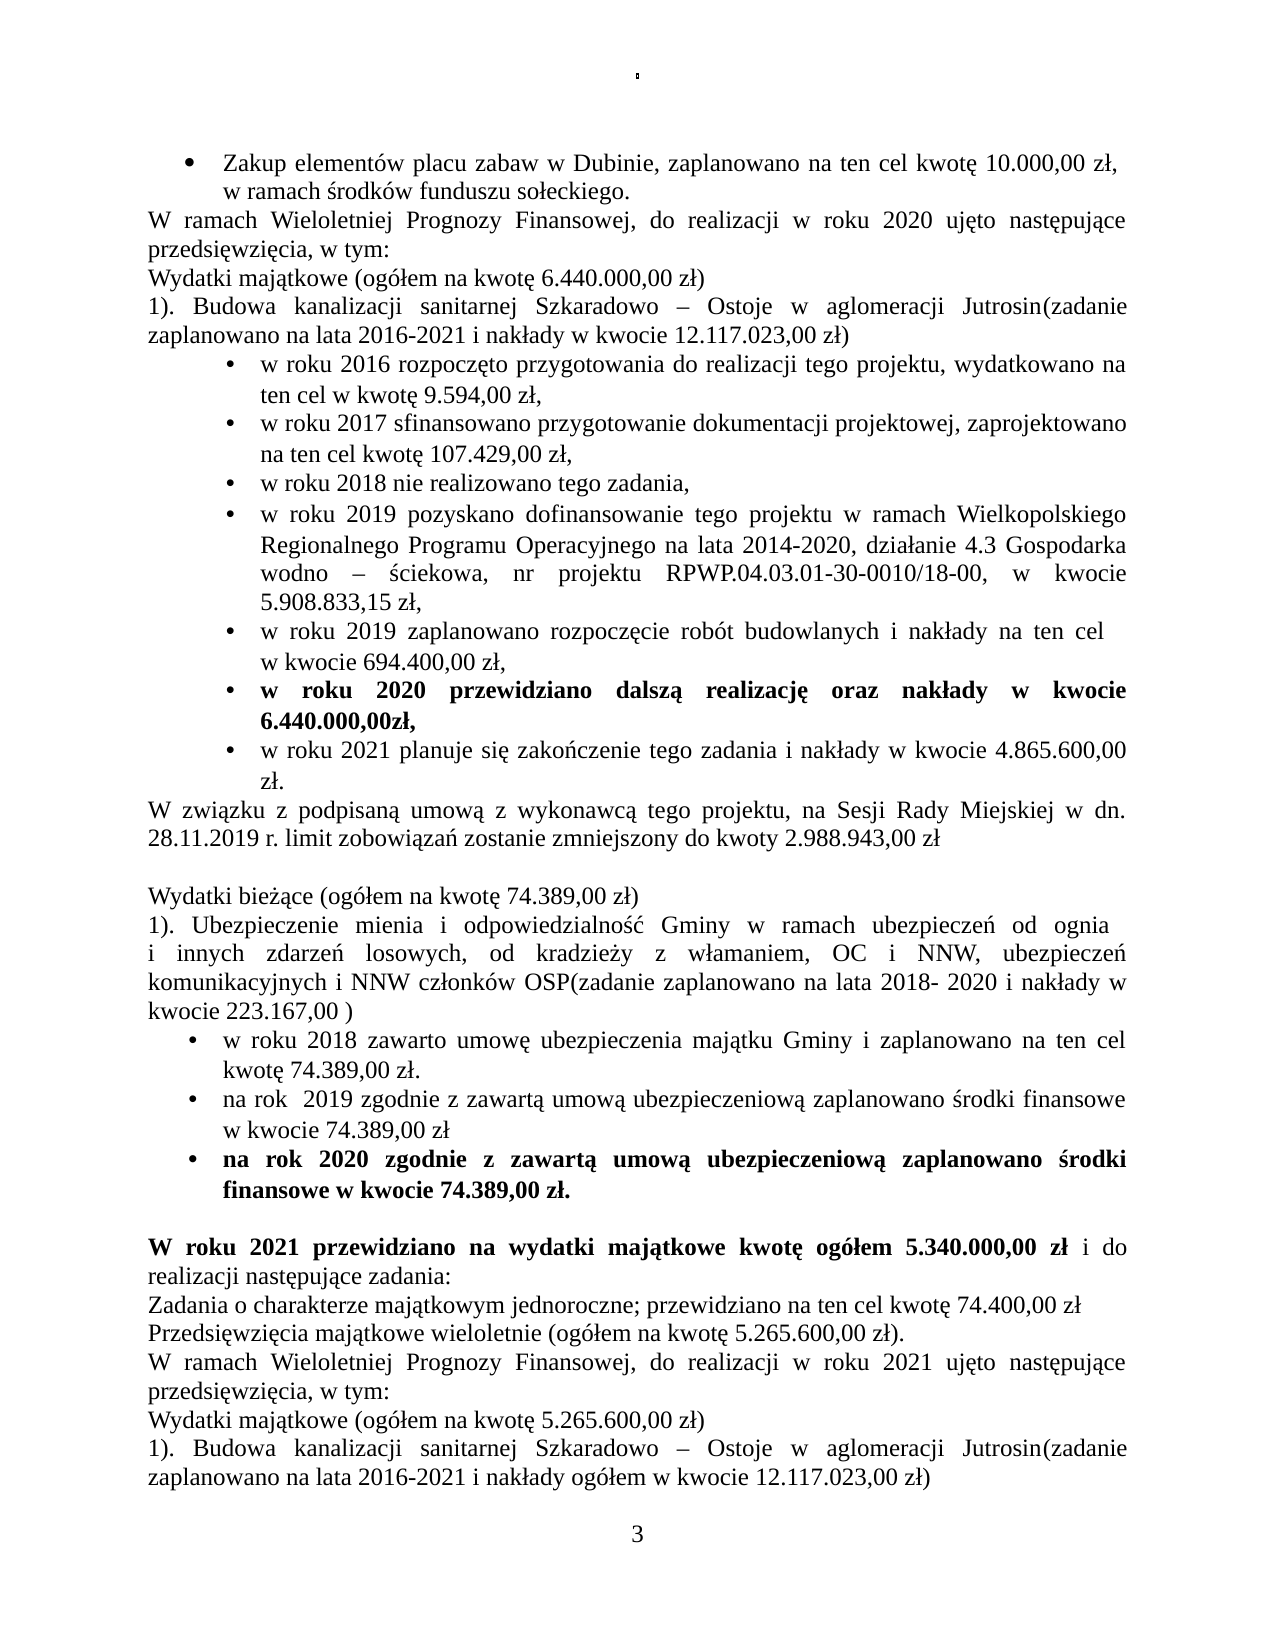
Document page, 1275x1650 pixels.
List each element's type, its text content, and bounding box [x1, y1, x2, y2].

list na rok 2020 zgodnie z zawartą umową ubezpieczeniową zaplanowano środki finansowe w kwocie 74.389,00 zł. [185, 1144, 1127, 1203]
list Zakup elementów placu zabaw w Dubinie, zaplanowano na ten cel kwotę 10.000,00 zł, w ramach środków funduszu sołeckiego. [185, 148, 1127, 205]
text Wydatki majątkowe (ogółem na kwotę 5.265.600,00 zł) [148, 1405, 1127, 1433]
text Przedsięwzięcia majątkowe wieloletnie (ogółem na kwotę 5.265.600,00 zł). [148, 1318, 1127, 1347]
text W związku z podpisaną umową z wykonawcą tego projektu, na Sesji Rady Miejskiej w dn. 28.11.2019 r. limit zobowiązań zostanie zmniejszony do kwoty 2.988.943,00 zł [148, 795, 1127, 852]
text Wydatki majątkowe (ogółem na kwotę 6.440.000,00 zł) [148, 263, 1127, 291]
list w roku 2019 pozyskano dofinansowanie tego projektu w ramach Wielkopolskiego Regionalnego Programu Operacyjnego na lata 2014-2020, działanie 4.3 Gospodarka wodno – ściekowa, nr projektu RPWP.04.03.01-30-0010/18-00, w kwocie 5.908.833,15 zł, [223, 499, 1127, 616]
list w roku 2018 zawarto umowę ubezpieczenia majątku Gminy i zaplanowano na ten cel kwotę 74.389,00 zł. [185, 1025, 1127, 1084]
text Zadania o charakterze majątkowym jednoroczne; przewidziano na ten cel kwotę 74.400,00 zł [148, 1290, 1127, 1318]
text Wydatki bieżące (ogółem na kwotę 74.389,00 zł) [148, 881, 1127, 910]
list w roku 2017 sfinansowano przygotowanie dokumentacji projektowej, zaprojektowano na ten cel kwotę 107.429,00 zł, [223, 408, 1127, 468]
list na rok 2019 zgodnie z zawartą umową ubezpieczeniową zaplanowano środki finansowe w kwocie 74.389,00 zł [185, 1084, 1127, 1144]
list w roku 2020 przewidziano dalszą realizację oraz nakłady w kwocie 6.440.000,00zł, [223, 676, 1127, 735]
list w roku 2016 rozpoczęto przygotowania do realizacji tego projektu, wydatkowano na ten cel w kwotę 9.594,00 zł, [223, 349, 1127, 408]
text 1). Ubezpieczenie mienia i odpowiedzialność Gminy w ramach ubezpieczeń od ognia i innych zdarzeń losowych, od kradzieży z włamaniem, OC i NNW, ubezpieczeń komunikacyjnych i NNW członków OSP(zadanie zaplanowano na lata 2018- 2020 i nakłady w kwocie 223.167,00 ) [148, 910, 1127, 1025]
text W ramach Wieloletniej Prognozy Finansowej, do realizacji w roku 2020 ujęto następujące przedsięwzięcia, w tym: [148, 205, 1127, 263]
list w roku 2019 zaplanowano rozpoczęcie robót budowlanych i nakłady na ten cel w kwocie 694.400,00 zł, [223, 616, 1127, 676]
text W roku 2021 przewidziano na wydatki majątkowe kwotę ogółem 5.340.000,00 zł i do realizacji następujące zadania: [148, 1232, 1127, 1290]
text 1). Budowa kanalizacji sanitarnej Szkaradowo – Ostoje w aglomeracji Jutrosin(zadanie zaplanowano na lata 2016-2021 i nakłady ogółem w kwocie 12.117.023,00 zł) [148, 1433, 1127, 1491]
list w roku 2018 nie realizowano tego zadania, [223, 468, 1127, 499]
text 1). Budowa kanalizacji sanitarnej Szkaradowo – Ostoje w aglomeracji Jutrosin(zadanie zaplanowano na lata 2016-2021 i nakłady w kwocie 12.117.023,00 zł) [148, 291, 1127, 349]
text W ramach Wieloletniej Prognozy Finansowej, do realizacji w roku 2021 ujęto następujące przedsięwzięcia, w tym: [148, 1347, 1127, 1405]
list w roku 2021 planuje się zakończenie tego zadania i nakłady w kwocie 4.865.600,00 zł. [223, 735, 1127, 795]
